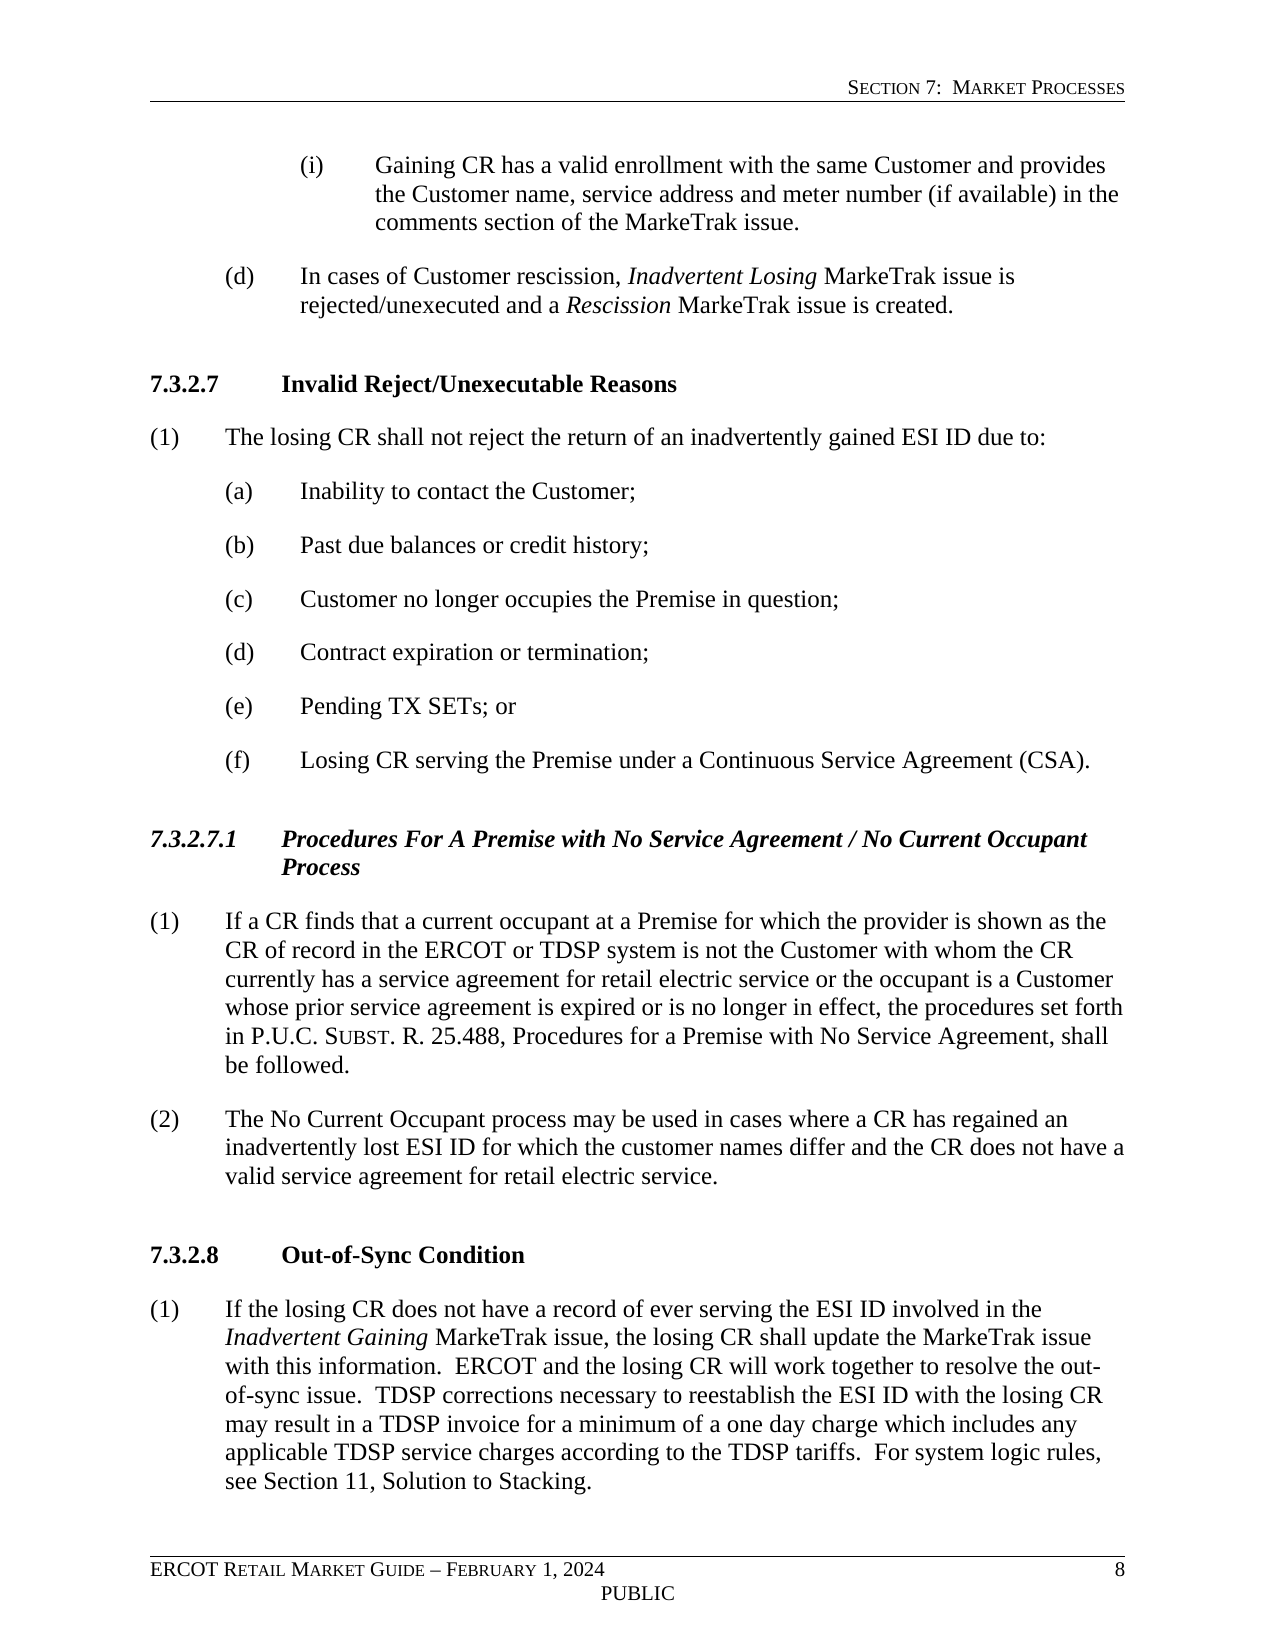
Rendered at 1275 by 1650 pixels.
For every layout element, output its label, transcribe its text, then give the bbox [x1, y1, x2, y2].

text (1) The losing CR shall not reject the return of an inadvertently gained ESI ID due to: [150, 422, 1125, 451]
list (e) Pending TX SETs; or [225, 691, 1125, 720]
text 7.3.2.7 Invalid Reject/Unexecutable Reasons [150, 369, 1125, 397]
text 7.3.2.8 Out-of-Sync Condition [150, 1240, 1125, 1269]
list (a) Inability to contact the Customer; [225, 476, 1125, 505]
text (1) If a CR finds that a current occupant at a Premise for which the provider is shown as the CR of record in the ERCOT or TDSP system is not the Customer with whom the CR currently has a service agreement for retail electric service or the occupant is a Customer whose prior service agreement is expired or is no longer in effect, the procedures set forth in P.U.C. Subst. R. 25.488, Procedures for a Premise with No Service Agreement, shall be followed. [150, 906, 1125, 1079]
list (d) Contract expiration or termination; [225, 637, 1125, 666]
list (d) In cases of Customer rescission, Inadvertent Losing MarkeTrak issue is rejected/unexecuted and a Rescission MarkeTrak issue is created. [225, 261, 1125, 319]
list (c) Customer no longer occupies the Premise in question; [225, 584, 1125, 612]
text (2) The No Current Occupant process may be used in cases where a CR has regained an inadvertently lost ESI ID for which the customer names differ and the CR does not have a valid service agreement for retail electric service. [150, 1104, 1125, 1190]
list (f) Losing CR serving the Premise under a Continuous Service Agreement (CSA). [225, 745, 1125, 774]
list (b) Past due balances or credit history; [225, 530, 1125, 559]
list 7.3.2.7.1 Procedures For A Premise with No Service Agreement / No Current Occupant Process [150, 824, 1125, 881]
list (i) Gaining CR has a valid enrollment with the same Customer and provides the Customer name, service address and meter number (if available) in the comments section of the MarkeTrak issue. [300, 150, 1125, 236]
text (1) If the losing CR does not have a record of ever serving the ESI ID involved in the Inadvertent Gaining MarkeTrak issue, the losing CR shall update the MarkeTrak issue with this information. ERCOT and the losing CR will work together to resolve the out-of-sync issue. TDSP corrections necessary to reestablish the ESI ID with the losing CR may result in a TDSP invoice for a minimum of a one day charge which includes any applicable TDSP service charges according to the TDSP tariffs. For system logic rules, see Section 11, Solution to Stacking. [150, 1294, 1125, 1495]
